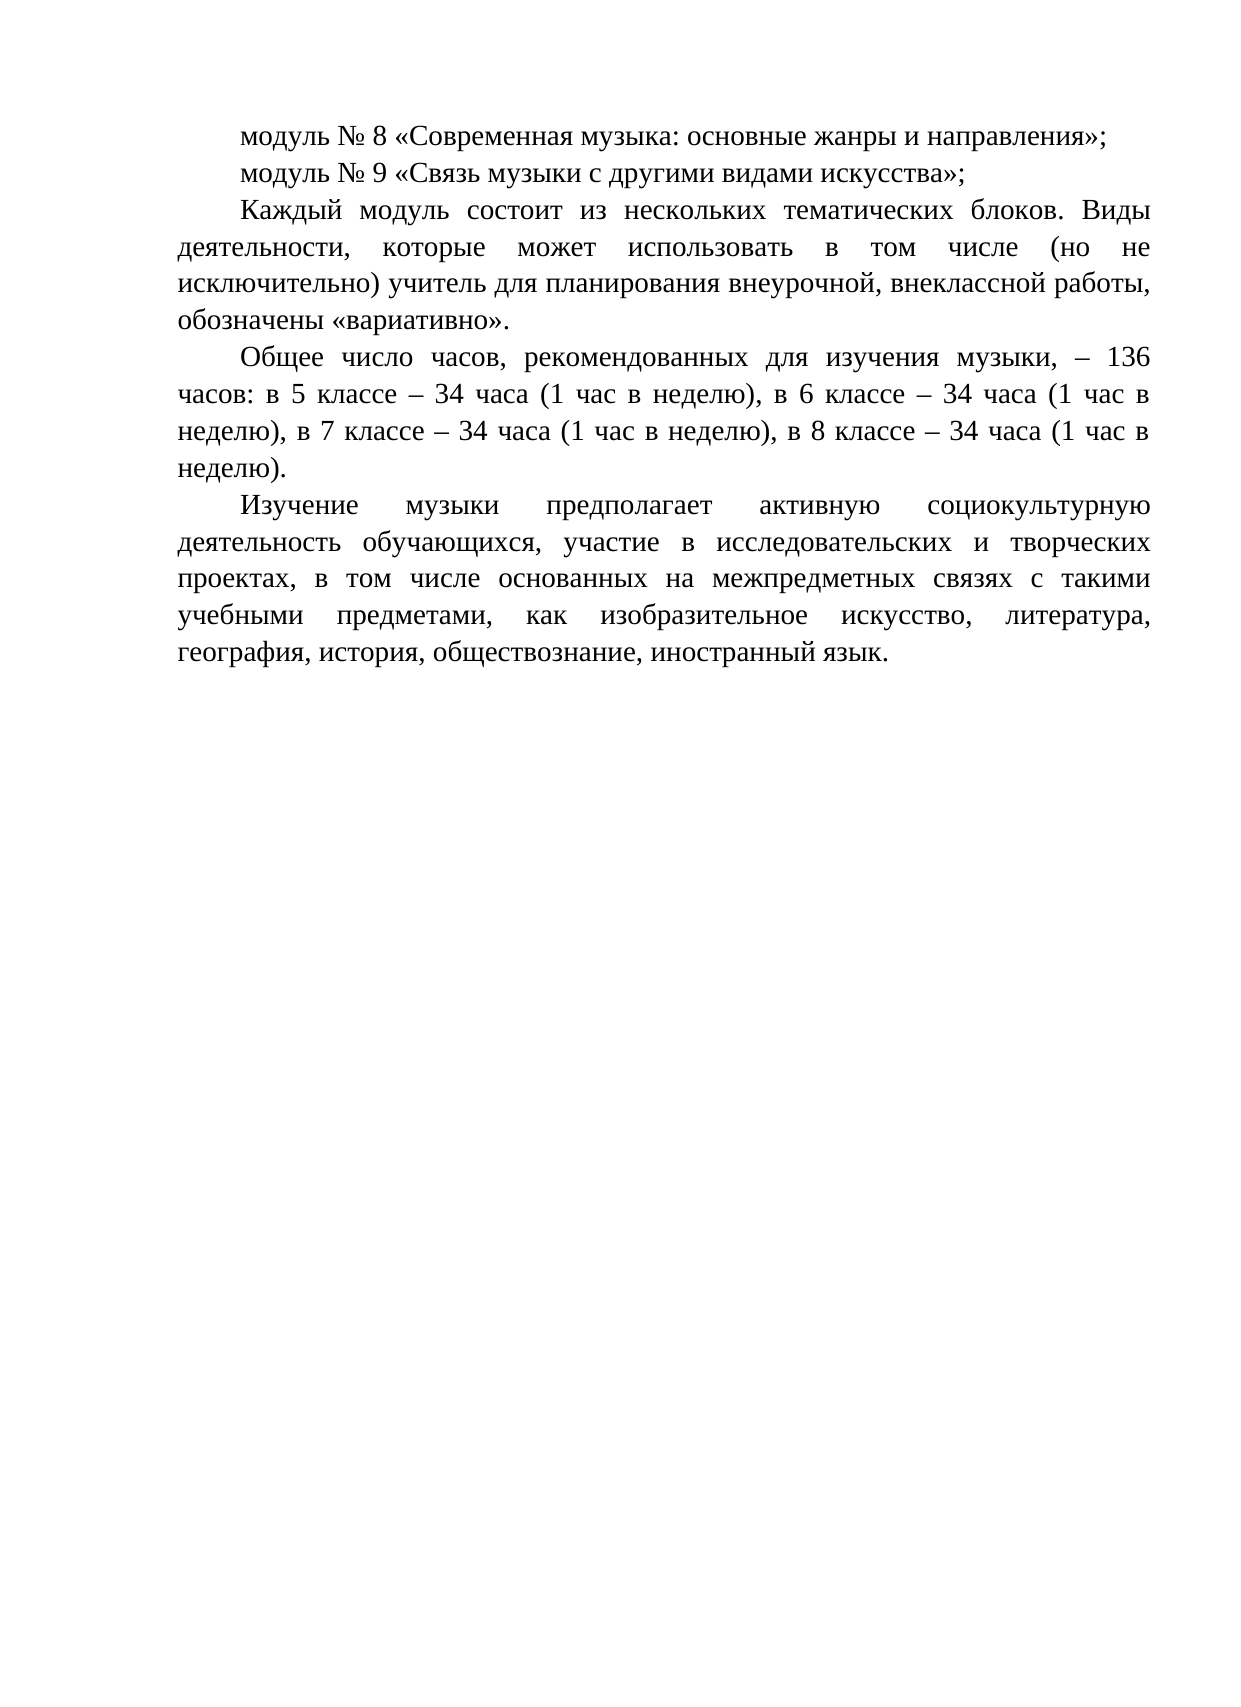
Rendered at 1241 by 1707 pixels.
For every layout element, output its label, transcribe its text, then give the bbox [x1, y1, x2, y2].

text Каждый модуль состоит из нескольких тематических блоков. Виды деятельности, которые может использовать в том числе (но не исключительно) учитель для планирования внеурочной, внеклассной работы, обозначены «вариативно». [177, 192, 1152, 336]
text ‌Общее число часов, рекомендованных для изучения музыки, – 136 часов: в 5 классе – 34 часа (1 час в неделю), в 6 классе – 34 часа (1 час в неделю), в 7 классе – 34 часа (1 час в неделю), в 8 классе – 34 часа (1 час в неделю).‌‌ [177, 339, 1152, 483]
text модуль № 8 «Современная музыка: основные жанры и направления»; [177, 118, 1152, 152]
text модуль № 9 «Связь музыки с другими видами искусства»; [177, 155, 1152, 188]
text Изучение музыки предполагает активную социокультурную деятельность обучающихся, участие в исследовательских и творческих проектах, в том числе основанных на межпредметных связях с такими учебными предметами, как изобразительное искусство, литература, география, история, обществознание, иностранный язык. [177, 487, 1152, 668]
